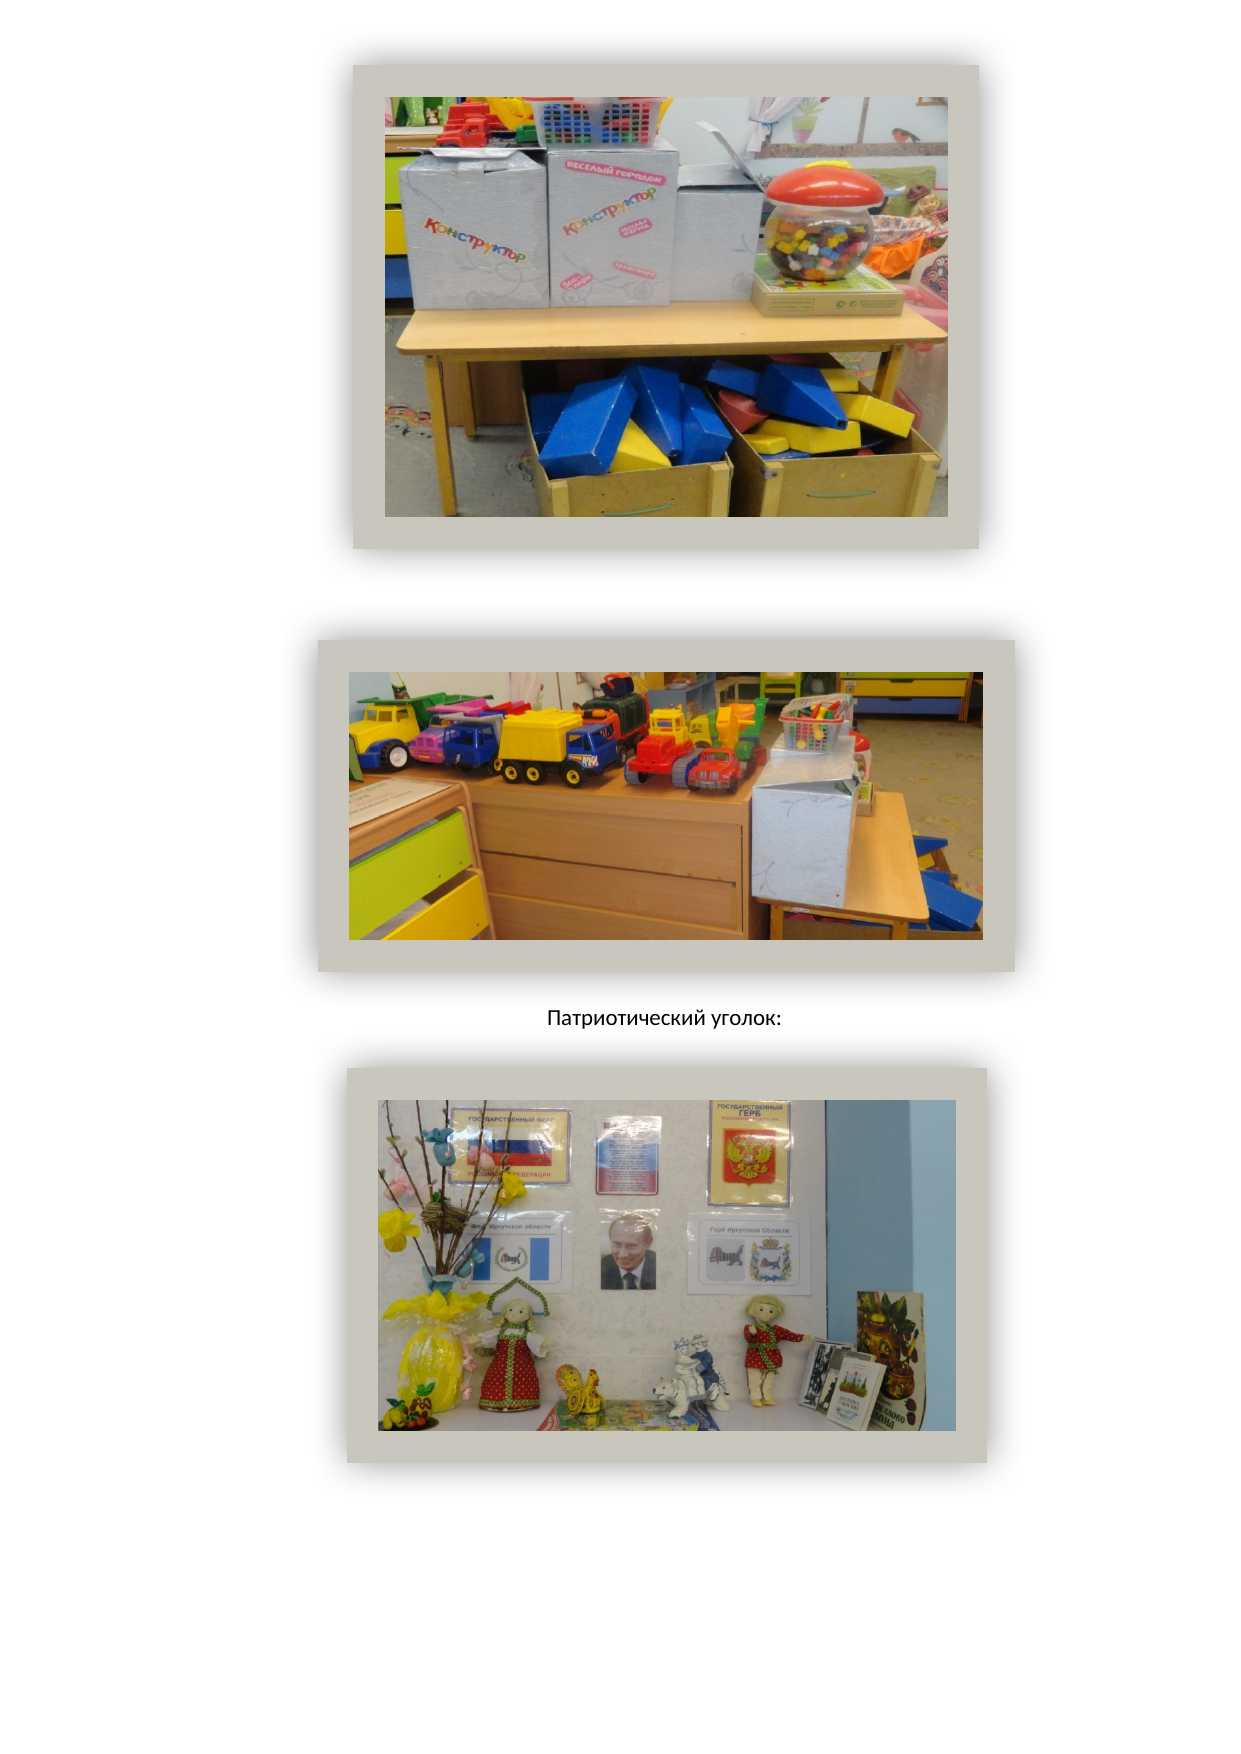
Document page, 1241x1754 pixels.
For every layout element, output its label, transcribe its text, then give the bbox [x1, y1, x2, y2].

picture [385, 97, 948, 517]
text Патриотический уголок: [177, 1003, 1152, 1031]
picture [349, 672, 983, 940]
picture [378, 1100, 956, 1431]
